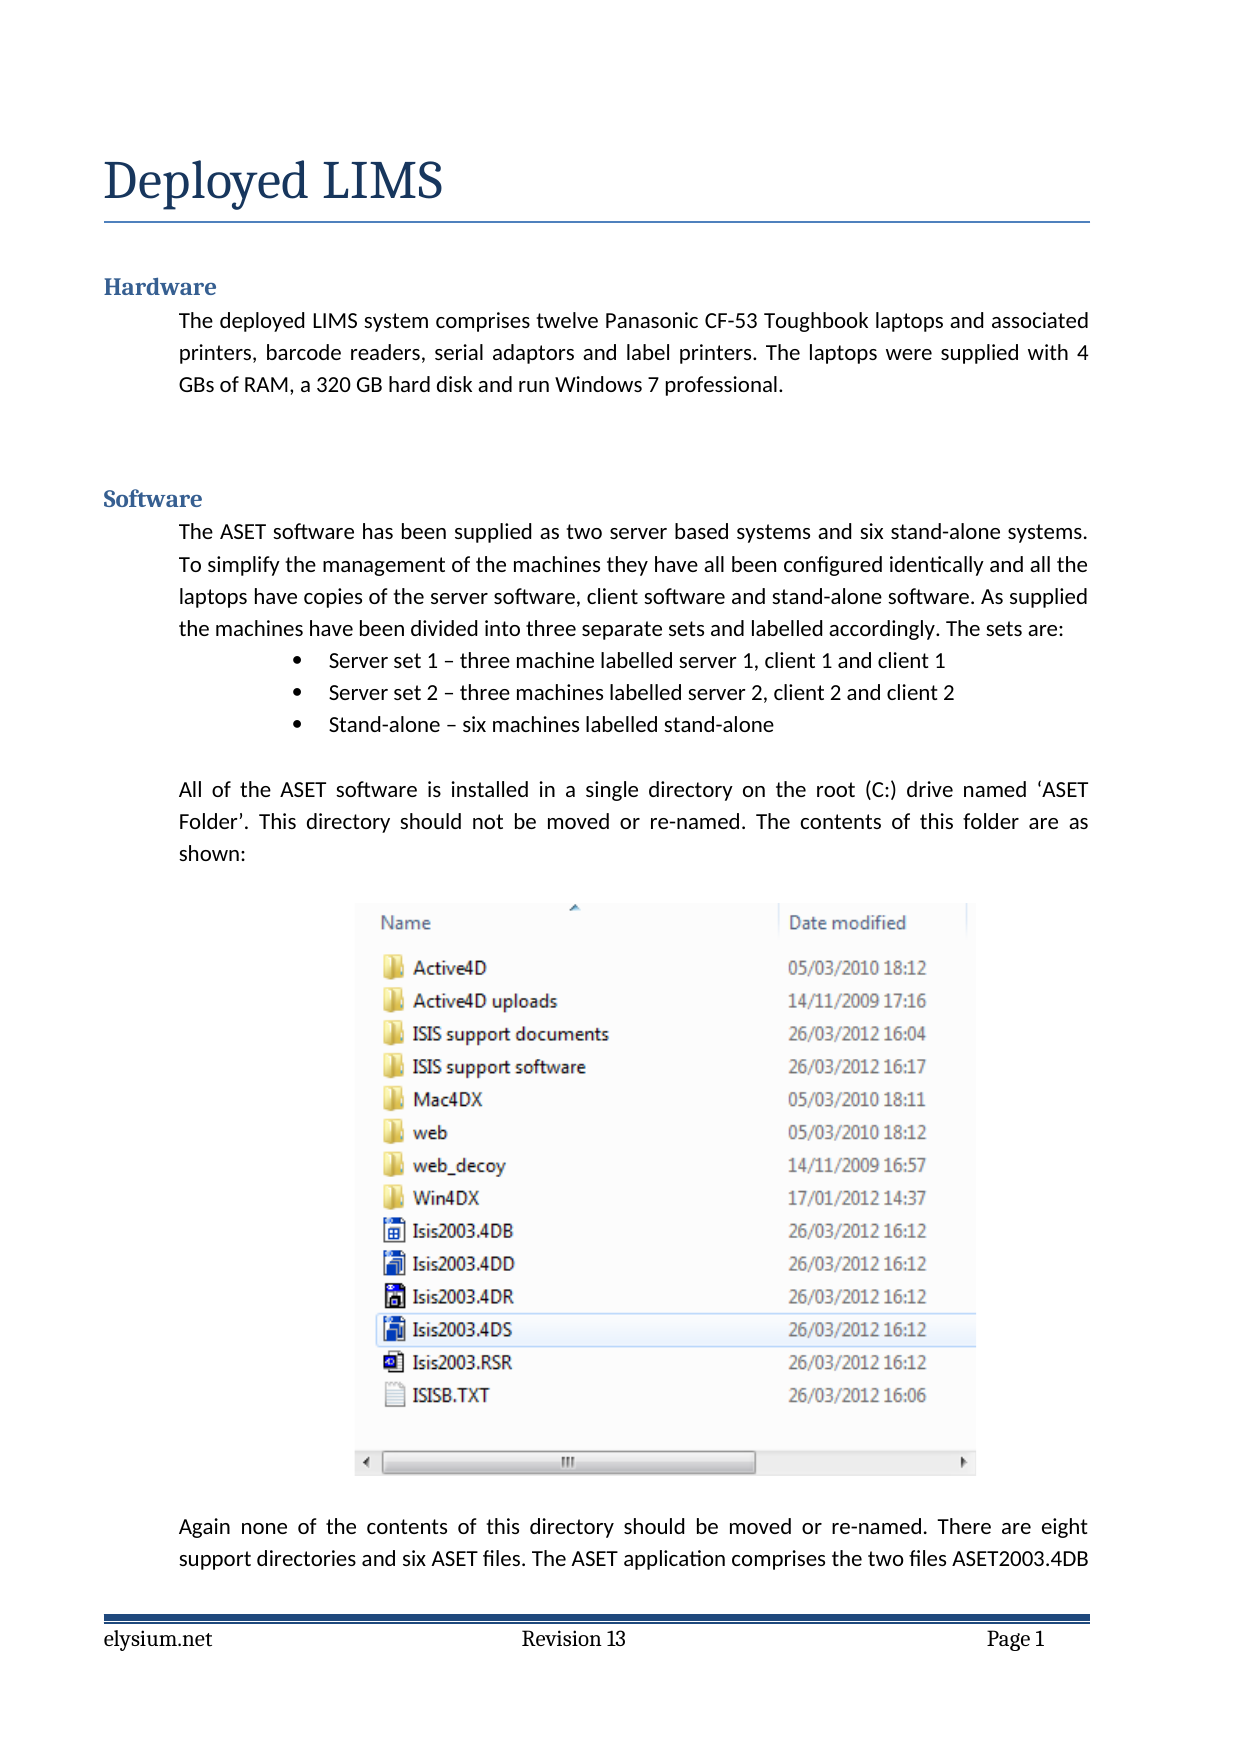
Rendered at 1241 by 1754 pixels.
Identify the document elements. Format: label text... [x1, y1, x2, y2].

list All of the ASET software is installed in a single directory on the root (C:) drive named ‘ASET Folder’. This directory should not be moved or re-named. The contents of this folder are as shown: [178, 775, 1090, 867]
title Deployed LIMS [103, 150, 1090, 223]
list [178, 1512, 1090, 1572]
list Server set 2 – three machines labelled server 2, client 2 and client 2 [222, 678, 1090, 706]
subtitle Hardware [103, 273, 1090, 301]
list The ASET software has been supplied as two server based systems and six stand-alone systems. To simplify the management of the machines they have all been configured identically and all the laptops have copies of the server software, client software and stand-alone software. As supplied the machines have been divided into three separate sets and labelled accordingly. The sets are: [178, 517, 1090, 642]
list Server set 1 – three machine labelled server 1, client 1 and client 1 [222, 646, 1090, 674]
picture [354, 903, 977, 1476]
list The deployed LIMS system comprises twelve Panasonic CF-53 Toughbook laptops and associated printers, barcode readers, serial adaptors and label printers. The laptops were supplied with 4 GBs of RAM, a 320 GB hard disk and run Windows 7 professional. [178, 306, 1090, 398]
list Stand-alone – six machines labelled stand-alone [222, 711, 1090, 739]
subtitle Software [103, 484, 1090, 513]
